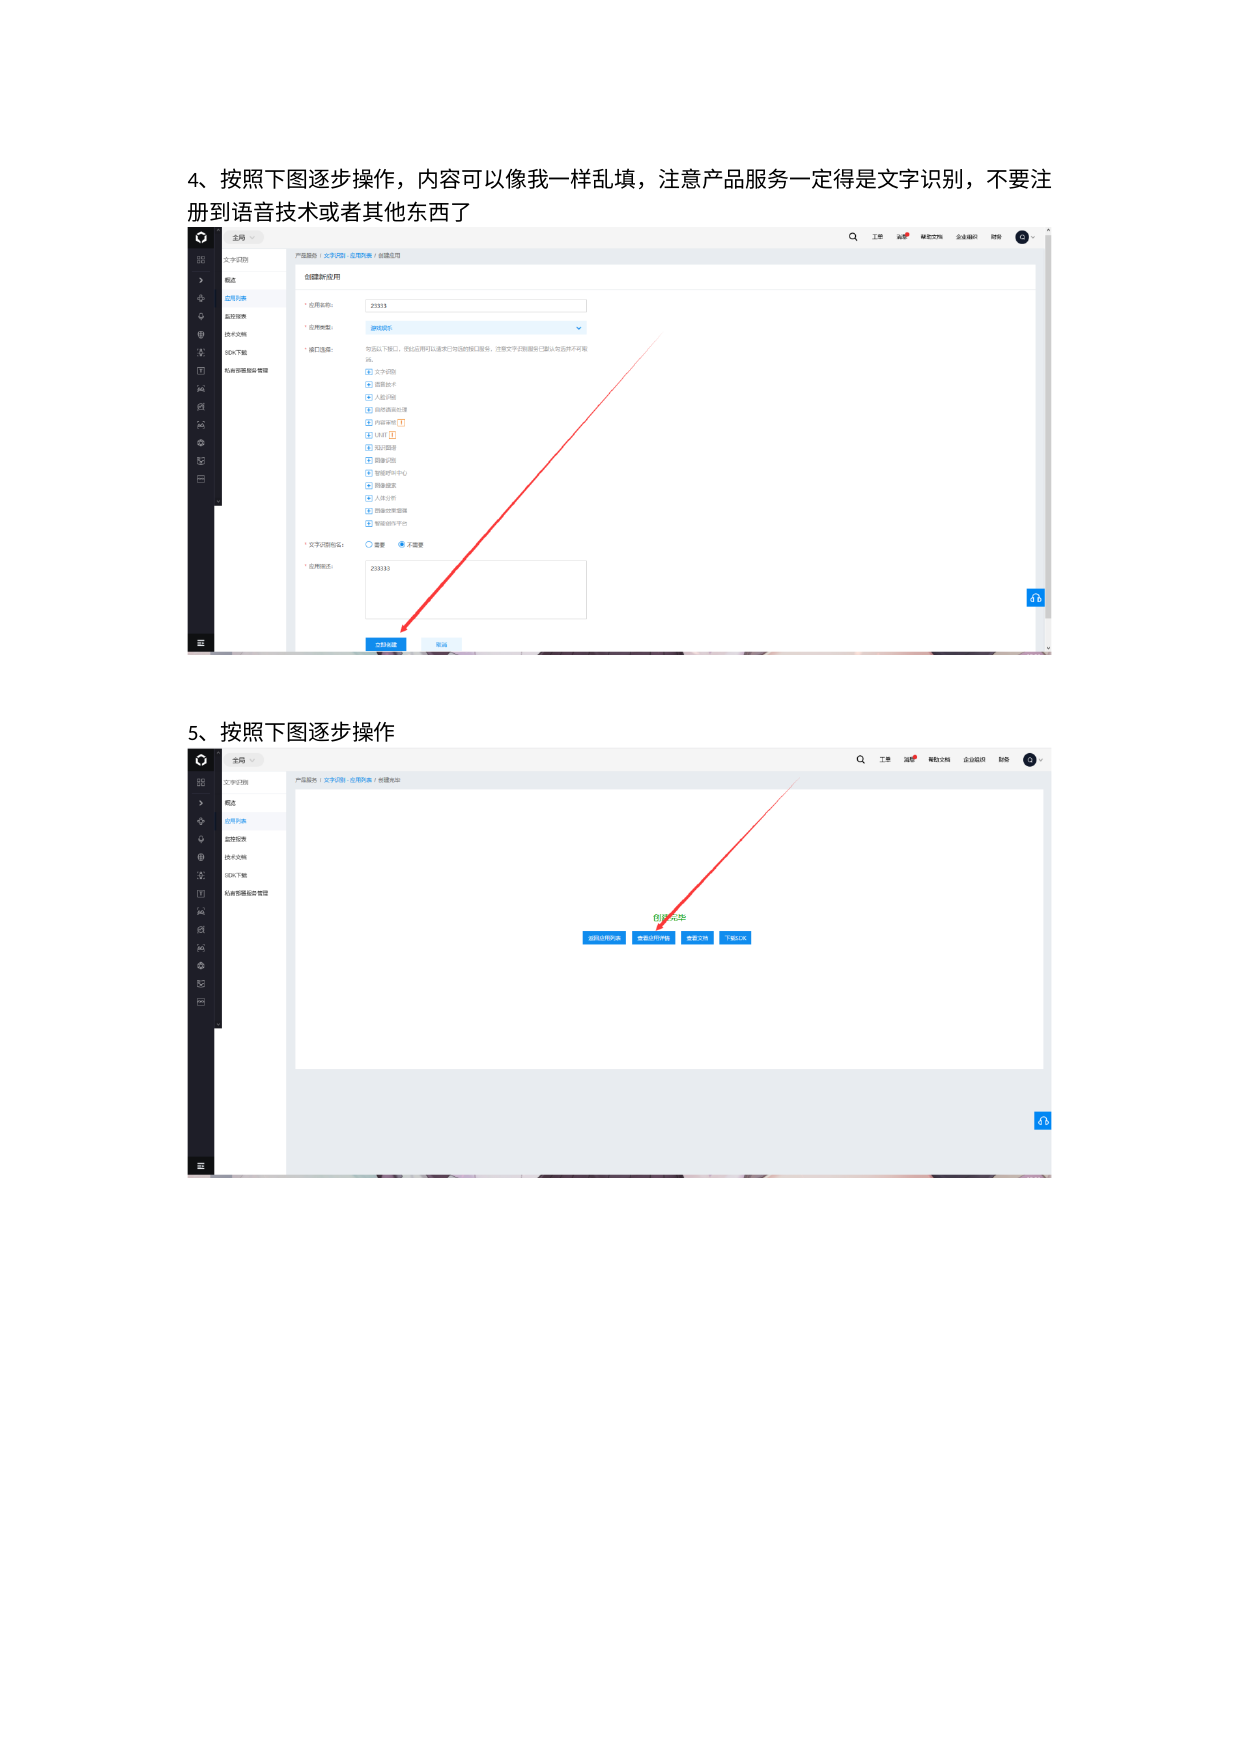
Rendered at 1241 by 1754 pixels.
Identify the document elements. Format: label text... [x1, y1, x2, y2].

picture [187, 747, 1052, 1178]
text 4、按照下图逐步操作，内容可以像我一样乱填，注意产品服务一定得是文字识别，不要注册到语音技术或者其他东西了 [187, 162, 1053, 227]
text 5、按照下图逐步操作 [187, 714, 1053, 747]
picture [187, 227, 1052, 655]
